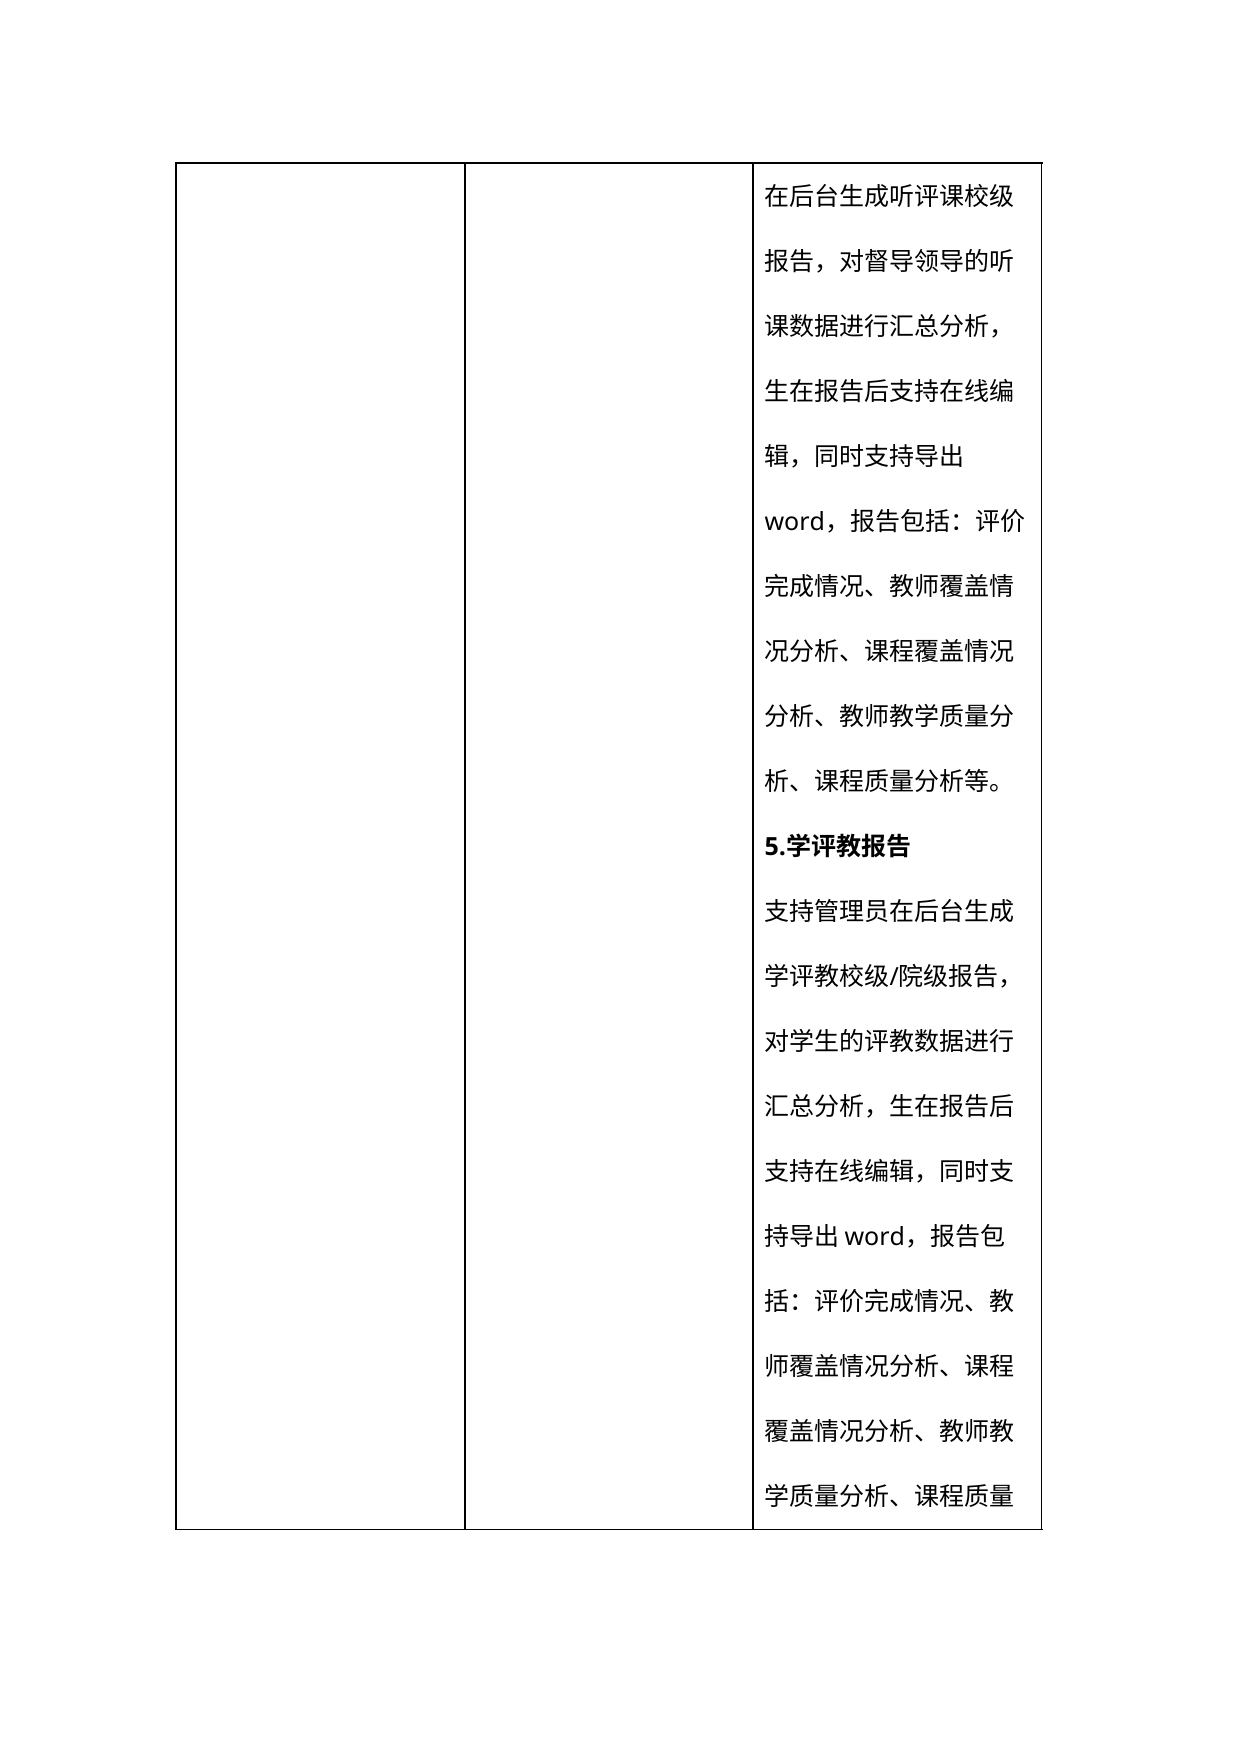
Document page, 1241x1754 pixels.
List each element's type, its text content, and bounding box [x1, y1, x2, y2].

table_cell [466, 164, 752, 1528]
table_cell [754, 164, 1041, 1528]
table_cell 2 [177, 164, 464, 1528]
